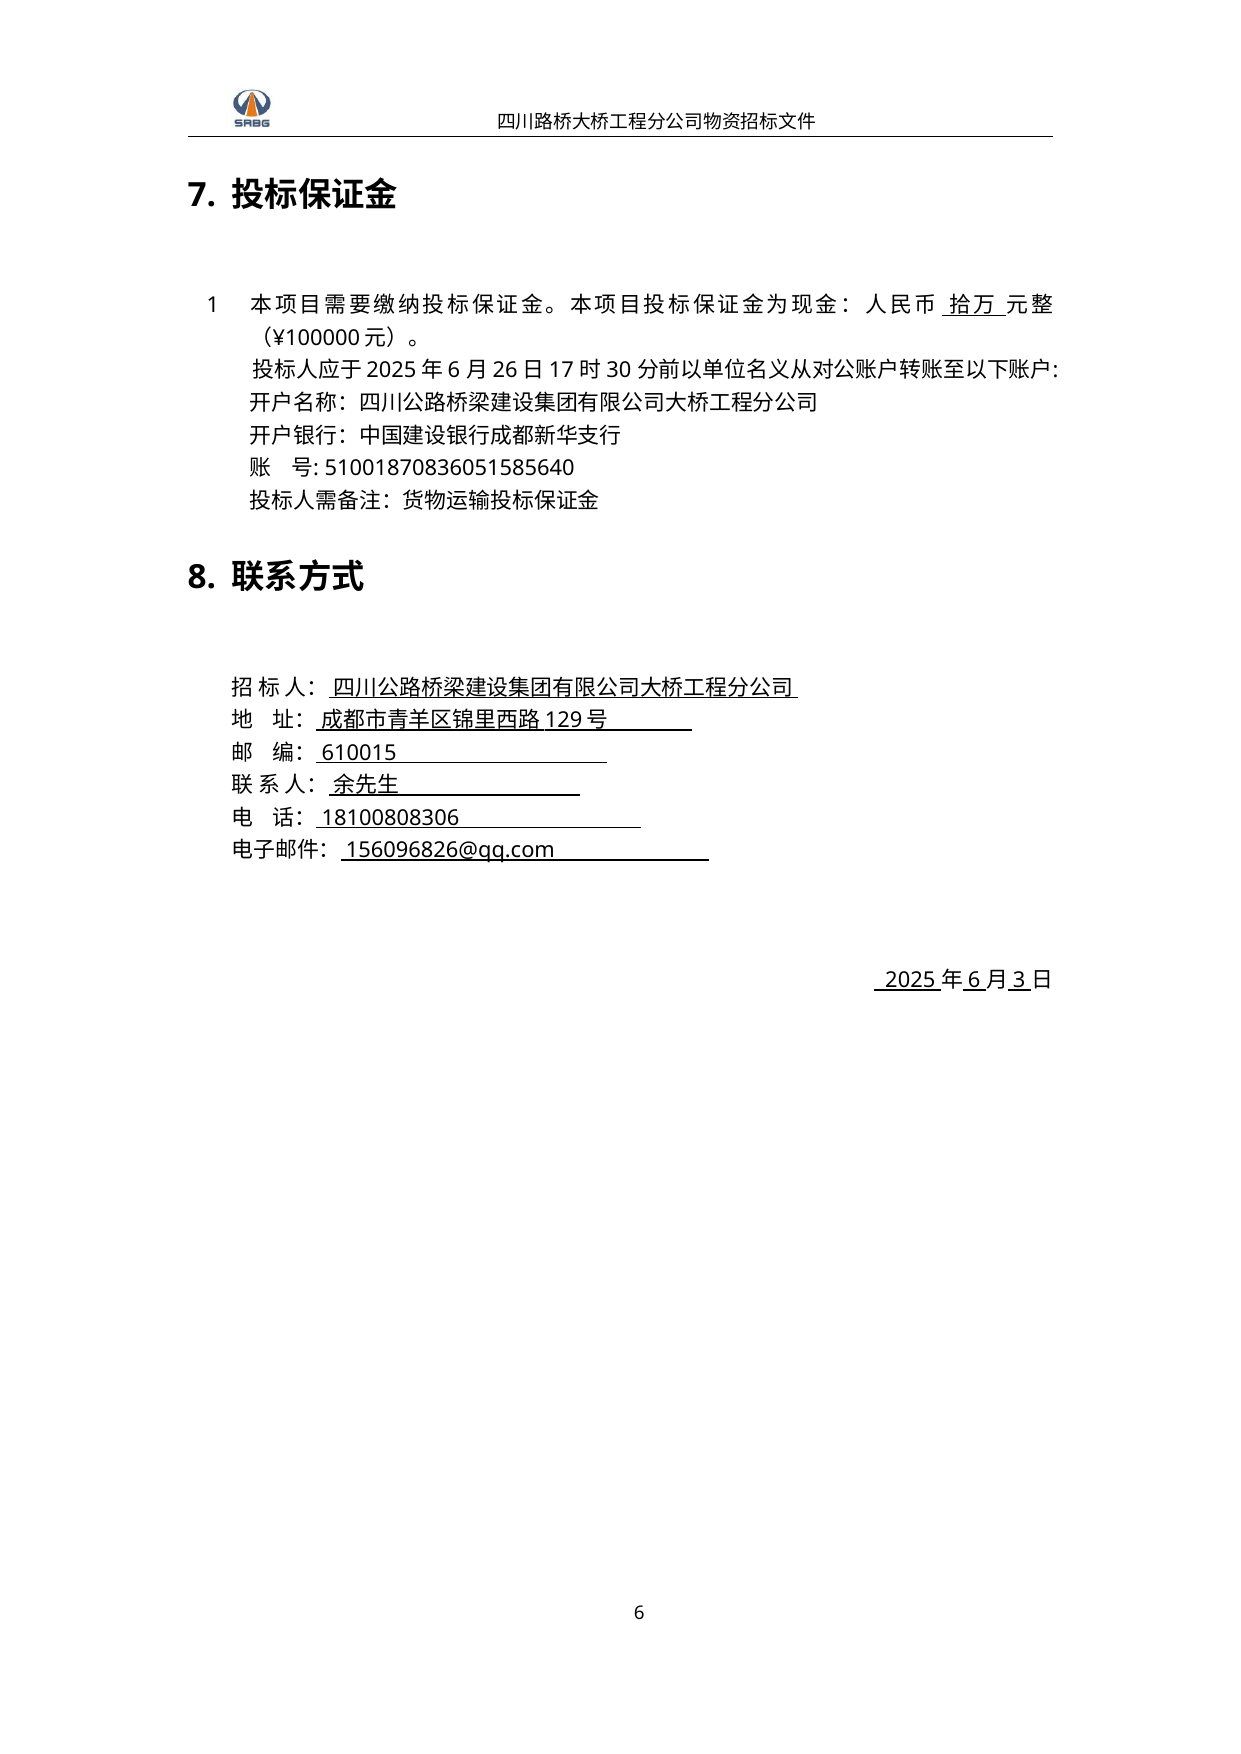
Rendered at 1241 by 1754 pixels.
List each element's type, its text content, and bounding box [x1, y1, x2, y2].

text 投标人需备注：货物运输投标保证金 [229, 482, 1053, 515]
text 开户名称：四川公路桥梁建设集团有限公司大桥工程分公司 [229, 385, 1053, 417]
text 地 址： 成都市青羊区锦里西路129号 [187, 702, 1053, 734]
subtitle 投标保证金 [187, 160, 1053, 225]
text 联 系 人： 余先生 [187, 767, 1053, 799]
text 电子邮件： 156096826@qq.com [187, 832, 1053, 864]
text 2025 年 6 月 3 日 [187, 962, 1053, 994]
text 邮 编： 610015 [187, 734, 1053, 767]
text 账 号: 51001870836051585640 [229, 450, 1053, 482]
picture [225, 88, 278, 129]
subtitle 联系方式 [187, 542, 1053, 607]
text 电 话： 18100808306 [187, 799, 1053, 832]
text 招 标 人： 四川公路桥梁建设集团有限公司大桥工程分公司 [187, 669, 1053, 702]
text 投标人应于2025年 6 月 26日 17 时 30 分前以单位名义从对公账户转账至以下账户: [252, 352, 1053, 385]
text 开户银行：中国建设银行成都新华支行 [229, 417, 1053, 450]
list 本项目需要缴纳投标保证金。本项目投标保证金为现金：人民币 拾万 元整（¥100000元）。 [206, 287, 1053, 352]
